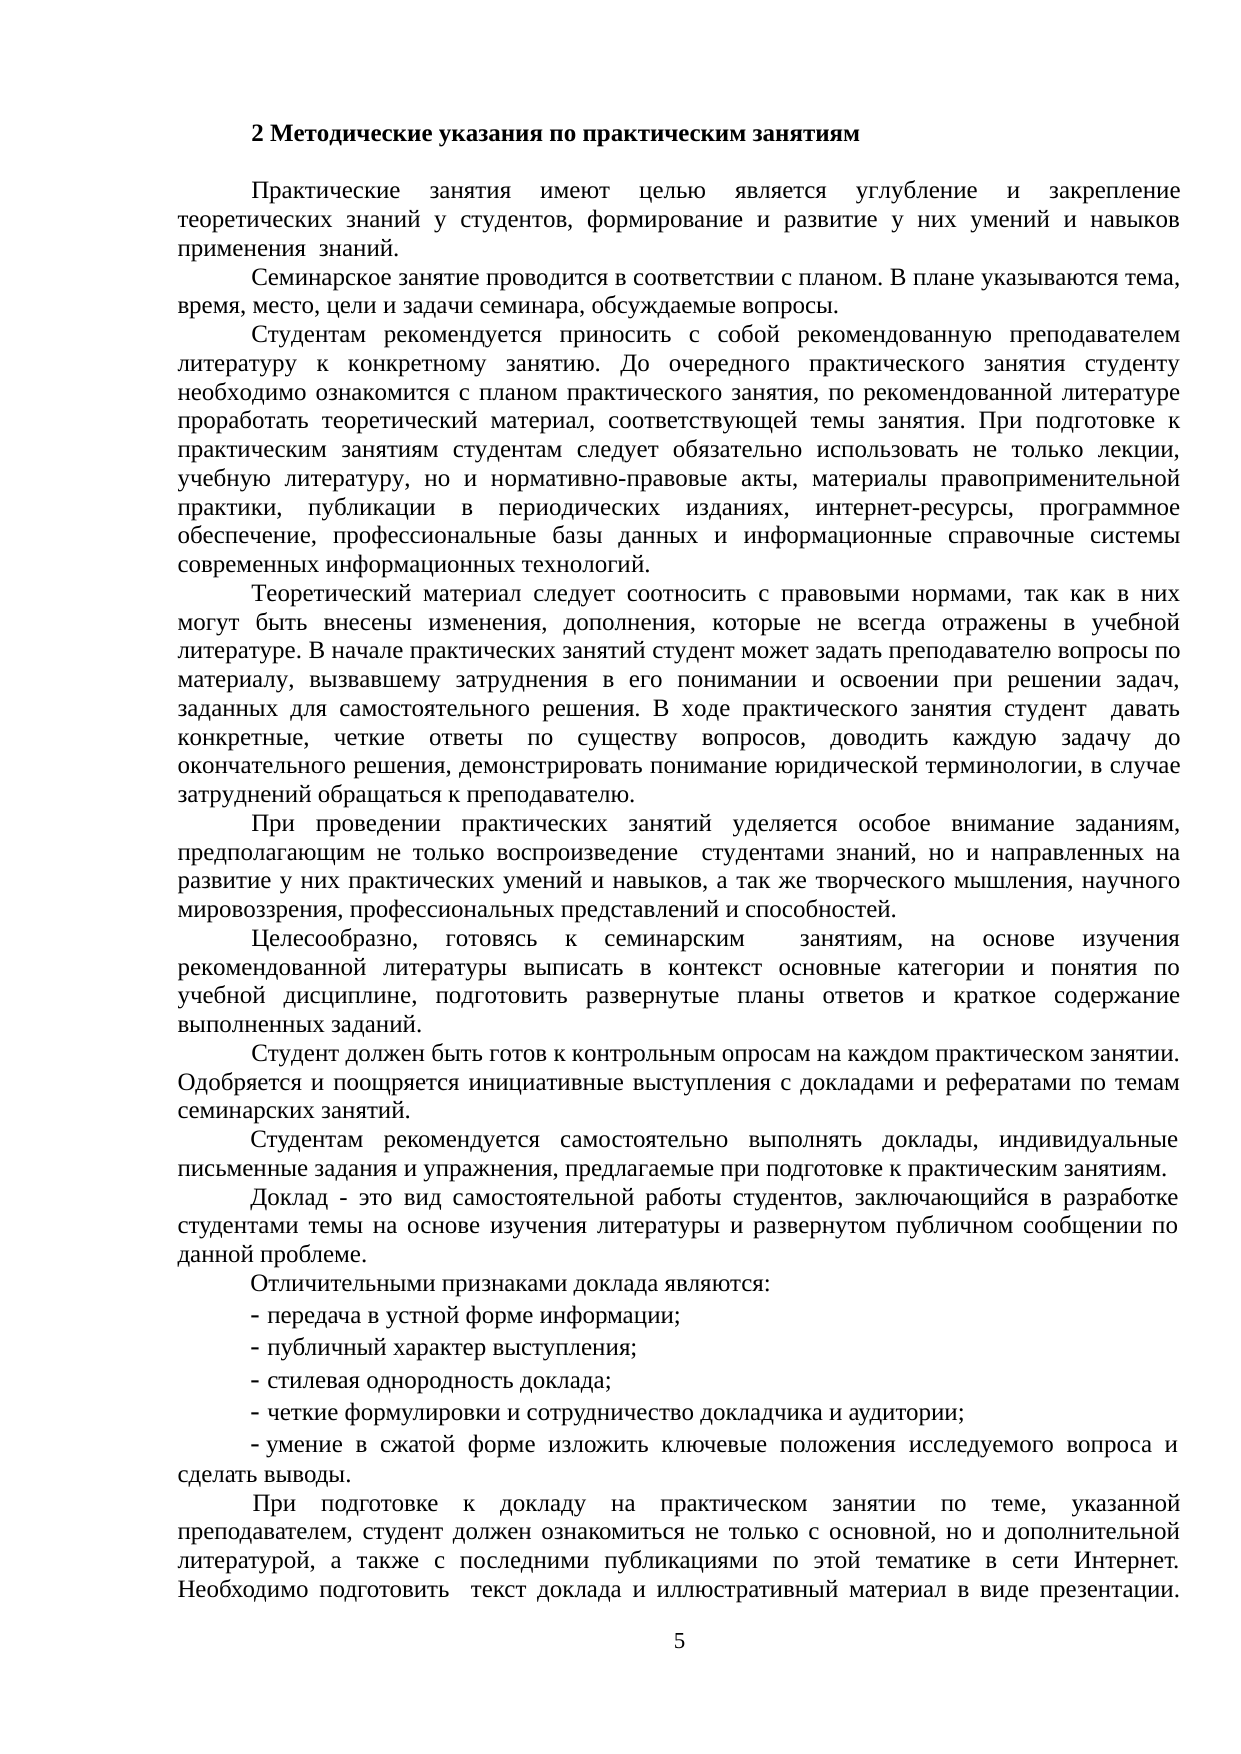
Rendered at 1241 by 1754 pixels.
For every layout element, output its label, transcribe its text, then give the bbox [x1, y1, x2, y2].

text Практические занятия имеют целью является углубление и закрепление теоретических знаний у студентов, формирование и развитие у них умений и навыков применения знаний. [177, 176, 1181, 262]
list стилевая однородность доклада; [177, 1362, 1181, 1394]
text При проведении практических занятий уделяется особое внимание заданиям, предполагающим не только воспроизведение студентами знаний, но и направленных на развитие у них практических умений и навыков, а так же творческого мышления, научного мировоззрения, профессиональных представлений и способностей. [177, 808, 1181, 923]
list публичный характер выступления; [177, 1329, 1181, 1362]
list умение в сжатой форме изложить ключевые положения исследуемого вопроса и сделать выводы. [177, 1426, 1179, 1488]
text Семинарское занятие проводится в соответствии с планом. В плане указываются тема, время, место, цели и задачи семинара, обсуждаемые вопросы. [177, 262, 1181, 319]
text Студент должен быть готов к контрольным опросам на каждом практическом занятии. Одобряется и поощряется инициативные выступления с докладами и рефератами по темам семинарских занятий. [177, 1038, 1181, 1124]
text 2 Методические указания по практическим занятиям [177, 118, 1181, 147]
text Студентам рекомендуется приносить с собой рекомендованную преподавателем литературу к конкретному занятию. До очередного практического занятия студенту необходимо ознакомится с планом практического занятия, по рекомендованной литературе проработать теоретический материал, соответствующей темы занятия. При подготовке к практическим занятиям студентам следует обязательно использовать не только лекции, учебную литературу, но и нормативно-правовые акты, материалы правоприменительной практики, публикации в периодических изданиях, интернет-ресурсы, программное обеспечение, профессиональные базы данных и информационные справочные системы современных информационных технологий. [177, 319, 1181, 578]
list четкие формулировки и сотрудничество докладчика и аудитории; [177, 1394, 1181, 1426]
list передача в устной форме информации; [177, 1297, 1181, 1329]
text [177, 1488, 1181, 1603]
text Доклад - это вид самостоятельной работы студентов, заключающийся в разработке студентами темы на основе изучения литературы и развернутом публичном сообщении по данной проблеме. [177, 1182, 1179, 1268]
text Студентам рекомендуется самостоятельно выполнять доклады, индивидуальные письменные задания и упражнения, предлагаемые при подготовке к практическим занятиям. [177, 1124, 1179, 1182]
text Целесообразно, готовясь к семинарским занятиям, на основе изучения рекомендованной литературы выписать в контекст основные категории и понятия по учебной дисциплине, подготовить развернутые планы ответов и краткое содержание выполненных заданий. [177, 923, 1181, 1038]
text Отличительными признаками доклада являются: [177, 1268, 1181, 1297]
text Теоретический материал следует соотносить с правовыми нормами, так как в них могут быть внесены изменения, дополнения, которые не всегда отражены в учебной литературе. В начале практических занятий студент может задать преподавателю вопросы по материалу, вызвавшему затруднения в его понимании и освоении при решении задач, заданных для самостоятельного решения. В ходе практического занятия студент давать конкретные, четкие ответы по существу вопросов, доводить каждую задачу до окончательного решения, демонстрировать понимание юридической терминологии, в случае затруднений обращаться к преподавателю. [177, 578, 1181, 808]
